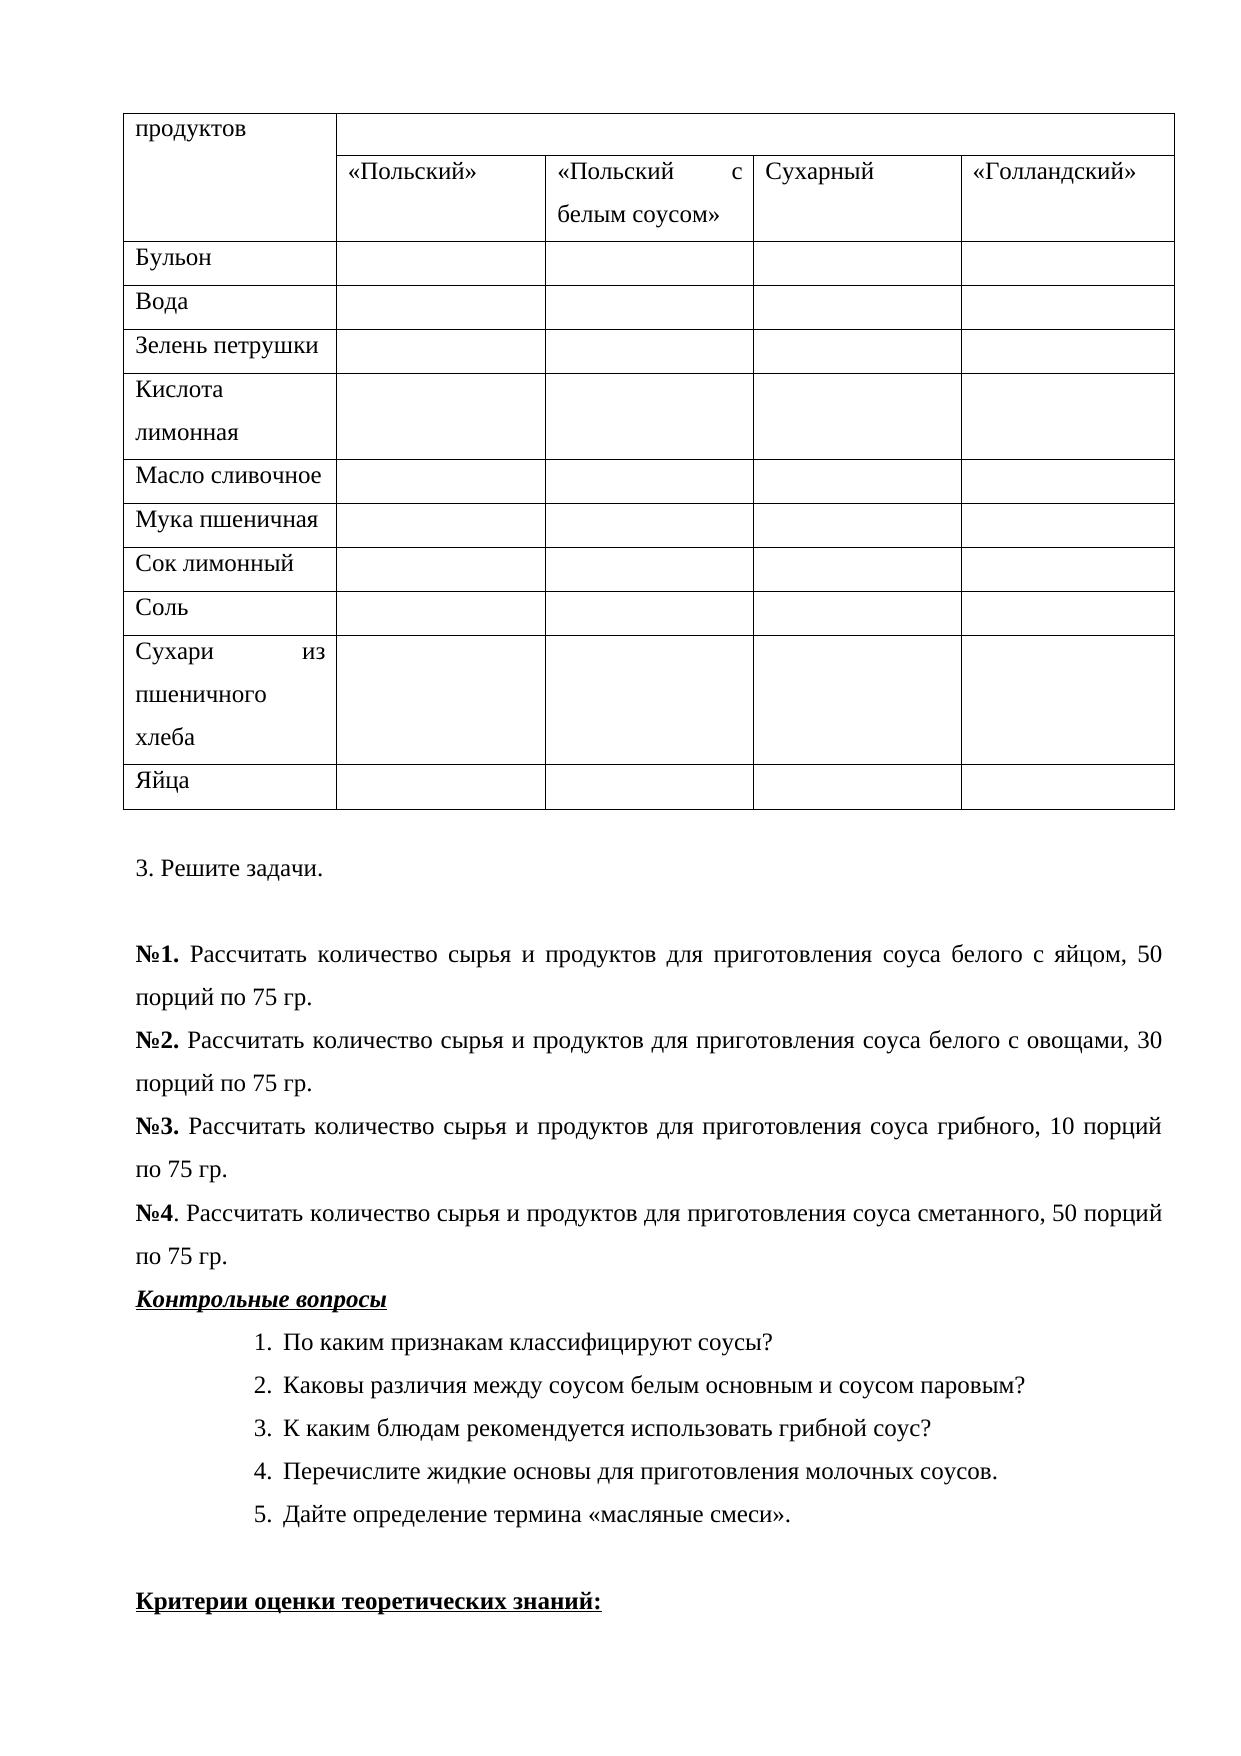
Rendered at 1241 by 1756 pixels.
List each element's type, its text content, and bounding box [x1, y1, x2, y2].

table_cell [337, 330, 545, 373]
table_header Соусы [337, 114, 1174, 155]
table_cell [546, 504, 753, 547]
table_cell [754, 242, 961, 285]
table_cell Масло сливочное [124, 460, 336, 503]
table_cell [962, 460, 1174, 503]
table_cell Вода [124, 286, 336, 329]
table_cell [337, 460, 545, 503]
table_cell Зелень петрушки [124, 330, 336, 373]
table_cell [754, 374, 961, 459]
text Критерии оценки теоретических знаний: [135, 1586, 1163, 1614]
table_cell [962, 504, 1174, 547]
table_cell [546, 286, 753, 329]
list Перечислите жидкие основы для приготовления молочных соусов. [253, 1456, 1163, 1485]
table_cell [754, 460, 961, 503]
list К каким блюдам рекомендуется использовать грибной соус? [253, 1413, 1163, 1442]
list По каким признакам классифицируют соусы? [253, 1327, 1163, 1356]
text №2. Рассчитать количество сырья и продуктов для приготовления соуса белого с овощами, 30 порций по 75 гр. [135, 1025, 1163, 1097]
table_cell [546, 242, 753, 285]
table_cell [754, 330, 961, 373]
table_cell [546, 765, 753, 808]
table_cell Сок лимонный [124, 548, 336, 591]
table_cell Бульон [124, 242, 336, 285]
table_cell [962, 286, 1174, 329]
table_cell [337, 636, 545, 764]
list Каковы различия между соусом белым основным и соусом паровым? [253, 1370, 1163, 1399]
table_cell Мука пшеничная [124, 504, 336, 547]
table_cell [337, 504, 545, 547]
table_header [124, 114, 336, 241]
text №3. Рассчитать количество сырья и продуктов для приготовления соуса грибного, 10 порций по 75 гр. [135, 1111, 1163, 1183]
text №4. Рассчитать количество сырья и продуктов для приготовления соуса сметанного, 50 порций по 75 гр. [135, 1198, 1163, 1269]
table_cell [754, 765, 961, 808]
table_cell [962, 592, 1174, 635]
table_cell «Польский» [337, 156, 545, 241]
table_cell Сухари из пшеничного хлеба [124, 636, 336, 764]
table_cell Сухарный [754, 156, 961, 241]
table_cell Соль [124, 592, 336, 635]
table_cell [962, 374, 1174, 459]
table_cell [546, 374, 753, 459]
table_cell [337, 286, 545, 329]
table_cell [337, 374, 545, 459]
table_cell [546, 330, 753, 373]
table_cell [546, 636, 753, 764]
table_cell [962, 330, 1174, 373]
table_cell [546, 548, 753, 591]
table_cell [546, 592, 753, 635]
table_cell [962, 636, 1174, 764]
table_cell [337, 242, 545, 285]
text №1. Рассчитать количество сырья и продуктов для приготовления соуса белого с яйцом, 50 порций по 75 гр. [135, 939, 1163, 1011]
table_cell [962, 242, 1174, 285]
table_cell [546, 460, 753, 503]
table_cell [337, 592, 545, 635]
table_cell «Польский с белым соусом» [546, 156, 753, 241]
text 3. Решите задачи. [135, 853, 1163, 881]
table_cell [754, 286, 961, 329]
table_cell Яйца [124, 765, 336, 808]
table_cell [337, 765, 545, 808]
table_cell [754, 504, 961, 547]
table_cell Кислота лимонная [124, 374, 336, 459]
table_cell [754, 592, 961, 635]
table_cell [337, 548, 545, 591]
table_cell «Голландский» [962, 156, 1174, 241]
table_cell [962, 765, 1174, 808]
list Дайте определение термина «масляные смеси». [253, 1499, 1163, 1528]
table_cell [962, 548, 1174, 591]
table_cell [754, 636, 961, 764]
table_cell [754, 548, 961, 591]
text Контрольные вопросы [135, 1284, 1163, 1313]
